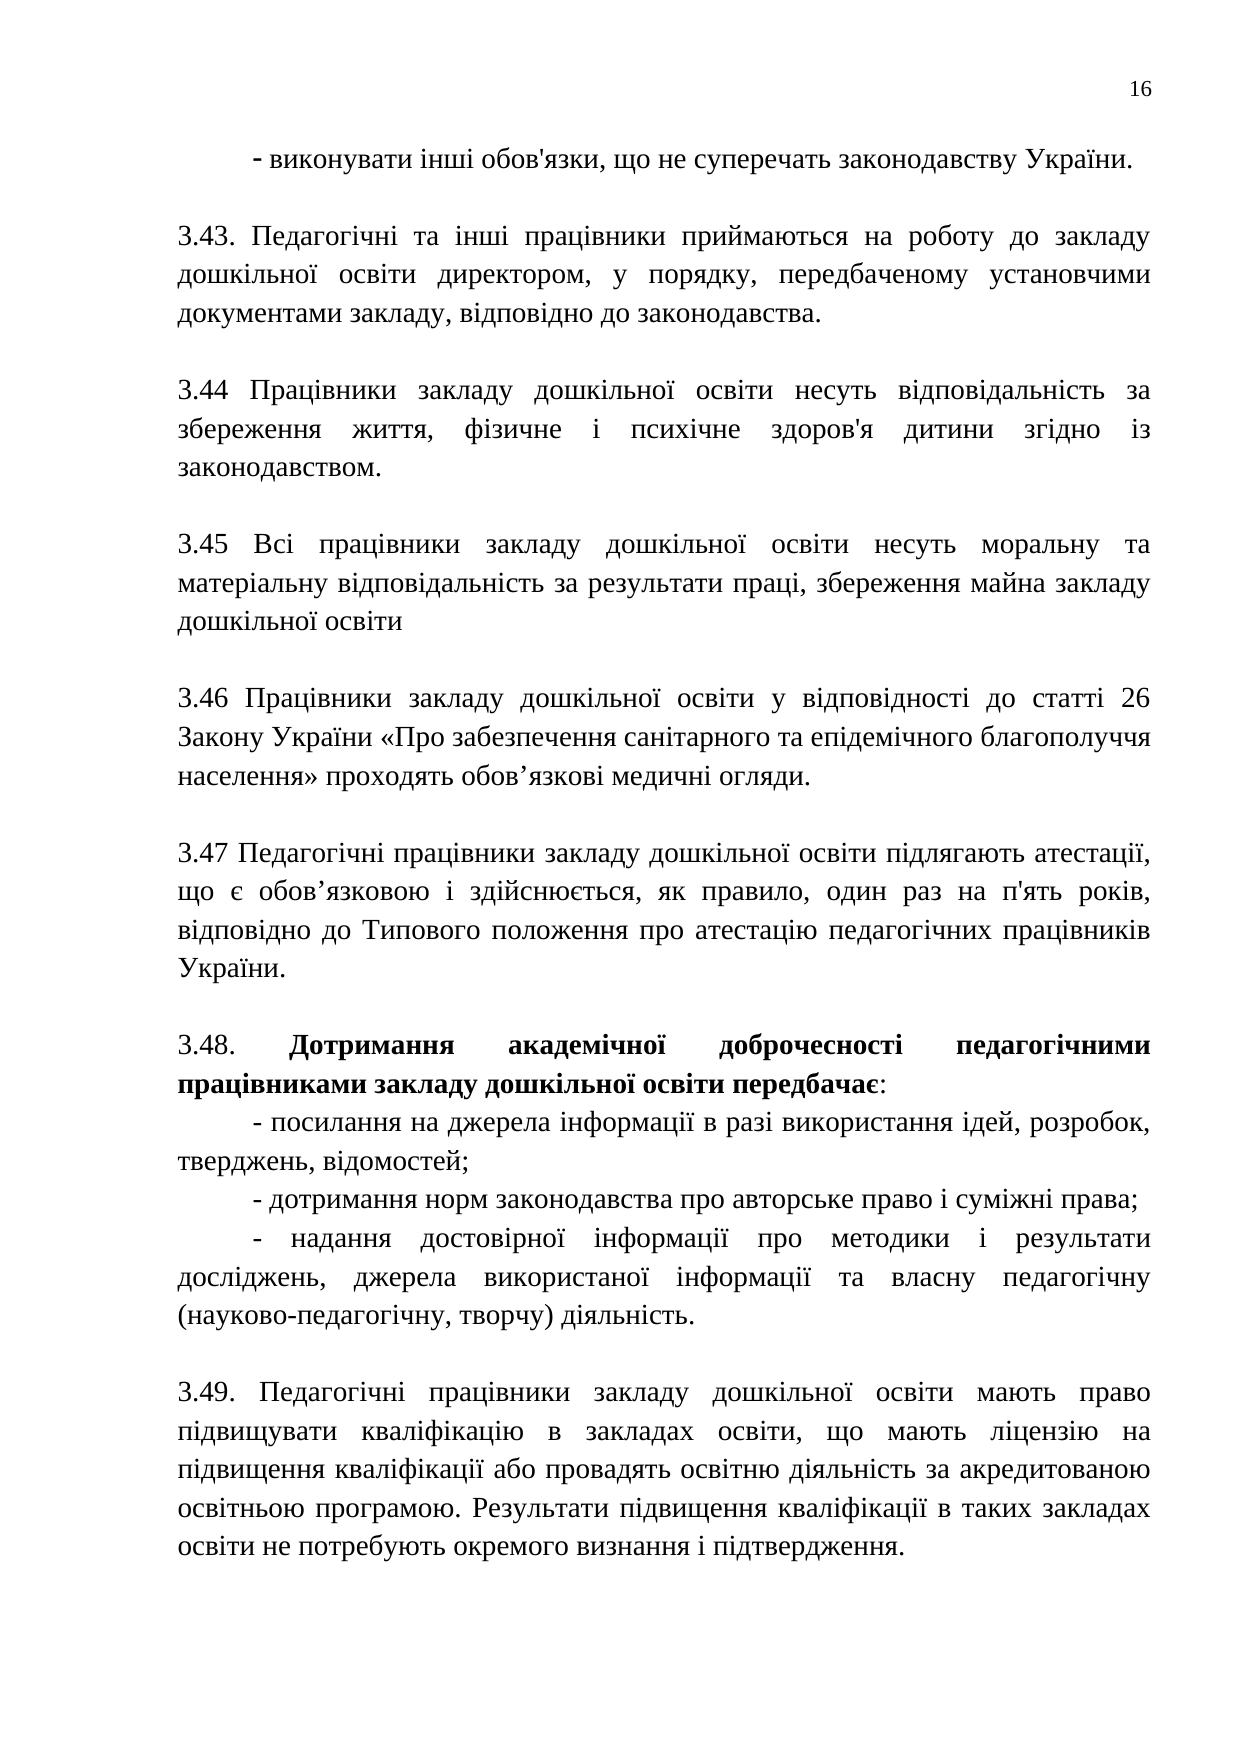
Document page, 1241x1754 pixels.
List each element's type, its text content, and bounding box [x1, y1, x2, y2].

text 3.46 Працівники закладу дошкільної освіти у відповідності до статті 26 Закону України «Про забезпечення санітарного та епідемічного благополуччя населення» проходять обов’язкові медичні огляди. [177, 681, 1152, 791]
text 3.47 Педагогічні працівники закладу дошкільної освіти підлягають атестації, що є обов’язковою і здійснюється, як правило, один раз на п'ять років, відповідно до Типового положення про атестацію педагогічних працівників України. [177, 835, 1152, 984]
text - дотримання норм законодавства про авторське право і суміжні права; [177, 1182, 1152, 1215]
text виконувати інші обов'язки, що не суперечать законодавству України. [177, 141, 1152, 174]
text 3.45 Всі працівники закладу дошкільної освіти несуть моральну та матеріальну відповідальність за результати праці, збереження майна закладу дошкільної освіти [177, 526, 1152, 637]
text - посилання на джерела інформації в разі використання ідей, розробок, тверджень, відомостей; [177, 1104, 1152, 1177]
text 3.44 Працівники закладу дошкільної освіти несуть відповідальність за збереження життя, фізичне і психічне здоров'я дитини згідно із законодавством. [177, 372, 1152, 483]
text 3.49. Педагогічні працівники закладу дошкільної освіти мають право підвищувати кваліфікацію в закладах освіти, що мають ліцензію на підвищення кваліфікації або провадять освітню діяльність за акредитованою освітньою програмою. Результати підвищення кваліфікації в таких закладах освіти не потребують окремого визнання і підтвердження. [177, 1374, 1152, 1562]
text - надання достовірної інформації про методики і результати досліджень, джерела використаної інформації та власну педагогічну (науково-педагогічну, творчу) діяльність. [177, 1220, 1152, 1331]
text 3.48. Дотримання академічної доброчесності педагогічними працівниками закладу дошкільної освіти передбачає: [177, 1027, 1152, 1099]
text 3.43. Педагогічні та інші працівники приймаються на роботу до закладу дошкільної освіти директором, у порядку, передбаченому установчими документами закладу, відповідно до законодавства. [177, 218, 1152, 329]
